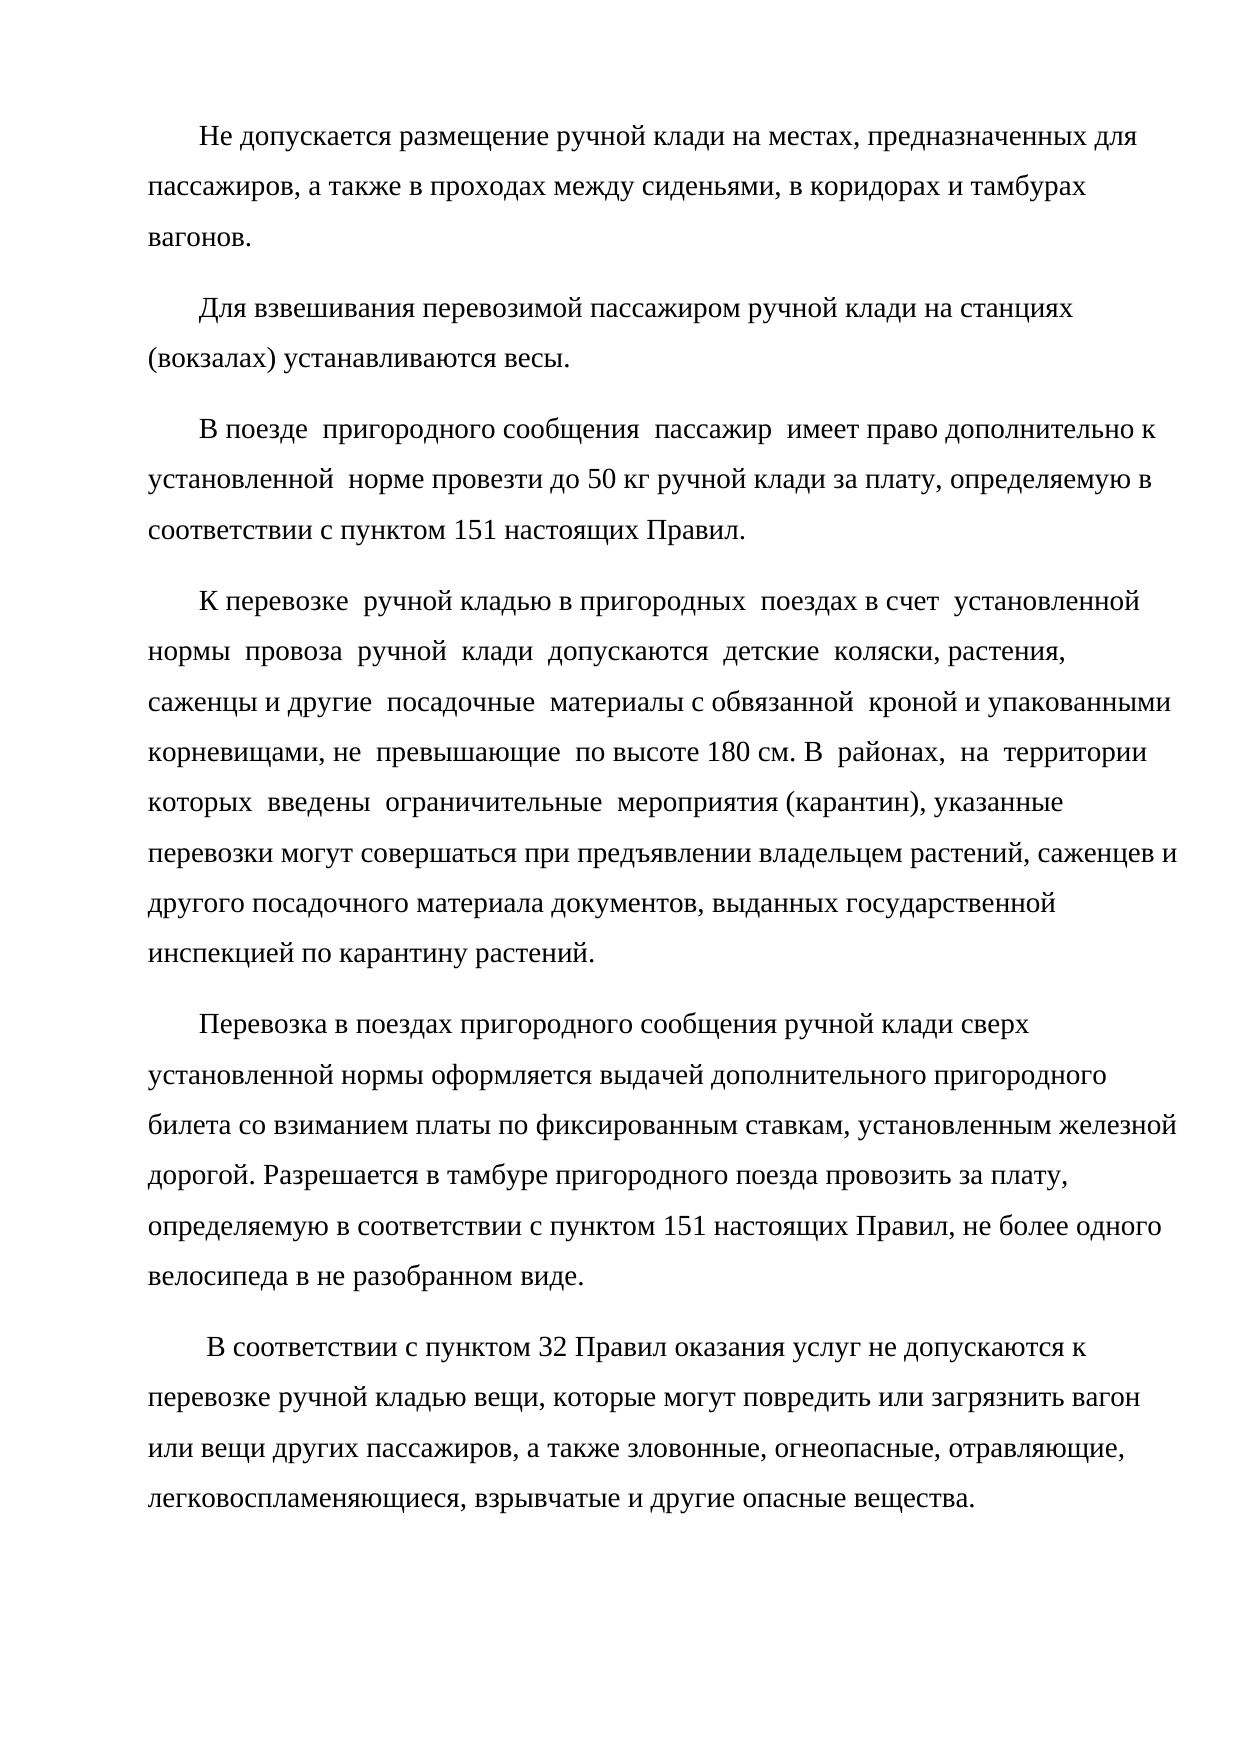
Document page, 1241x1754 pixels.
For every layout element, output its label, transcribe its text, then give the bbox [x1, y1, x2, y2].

text Для взвешивания перевозимой пассажиром ручной клади на станциях (вокзалах) устанавливаются весы. [148, 290, 1181, 374]
text Не допускается размещение ручной клади на местах, предназначенных для пассажиров, а также в проходах между сиденьями, в коридорах и тамбурах вагонов. [148, 118, 1181, 252]
text В поезде пригородного сообщения пассажир имеет право дополнительно к установленной норме провезти до ручной клади за плату, определяемую в соответствии с пунктом 151 настоящих Правил. [148, 411, 1181, 546]
text К перевозке ручной кладью в пригородных поездах в счет установленной нормы провоза ручной клади допускаются детские коляски, растения, саженцы и другие посадочные материалы с обвязанной кроной и упакованными корневищами, не превышающие по высоте . В районах, на территории которых введены ограничительные мероприятия (карантин), указанные перевозки могут совершаться при предъявлении владельцем растений, саженцев и другого посадочного материала документов, выданных государственной инспекцией по карантину растений. [148, 583, 1181, 969]
text В соответствии с пунктом 32 Правил оказания услуг не допускаются к перевозке ручной кладью вещи, которые могут повредить или загрязнить вагон или вещи других пассажиров, а также зловонные, огнеопасные, отравляющие, легковоспламеняющиеся, взрывчатые и другие опасные вещества. [148, 1329, 1181, 1514]
text Перевозка в поездах пригородного сообщения ручной клади сверх установленной нормы оформляется выдачей дополнительного пригородного билета со взиманием платы по фиксированным ставкам, установленным железной дорогой. Разрешается в тамбуре пригородного поезда провозить за плату, определяемую в соответствии с пунктом 151 настоящих Правил, не более одного велосипеда в не разобранном виде. [148, 1006, 1181, 1292]
